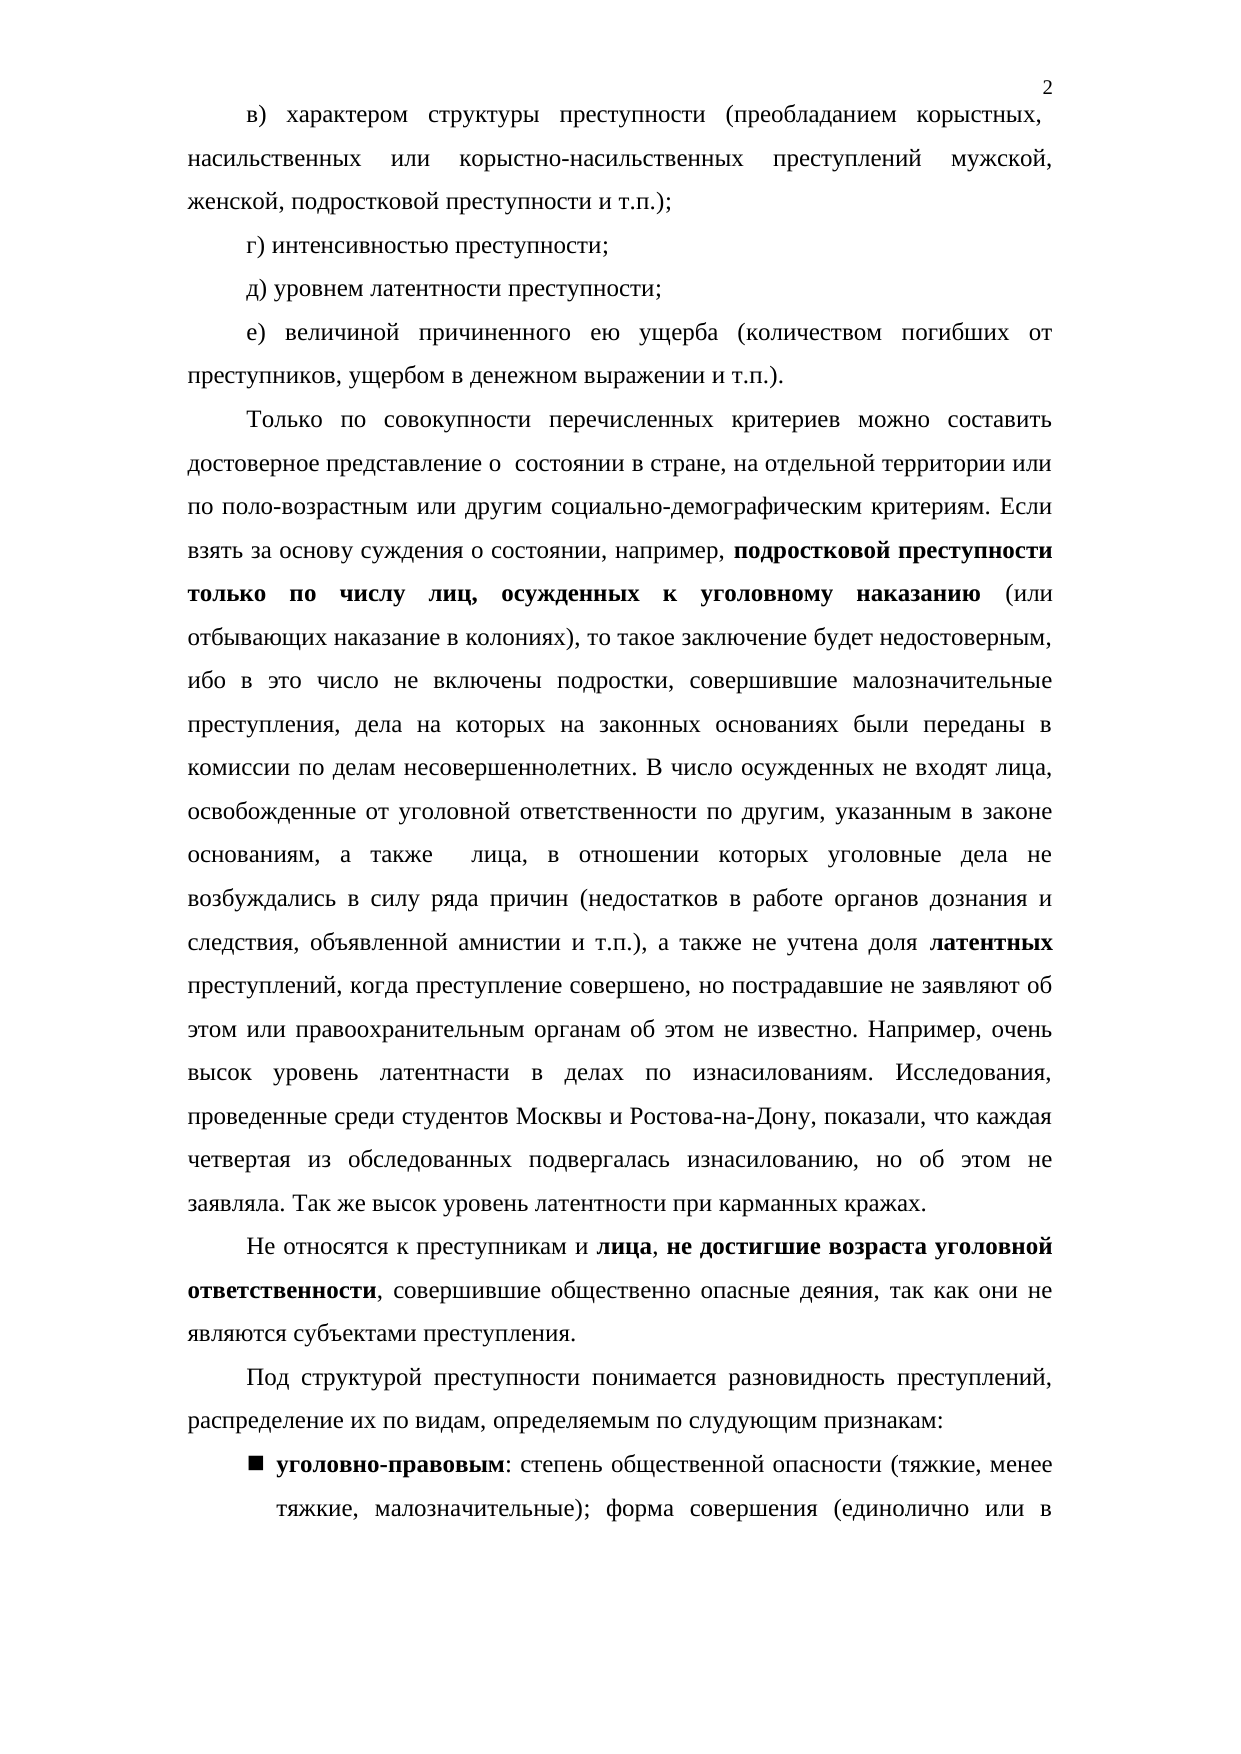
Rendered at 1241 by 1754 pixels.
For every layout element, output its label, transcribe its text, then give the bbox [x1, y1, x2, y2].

text Только по совокупности перечисленных критериев можно составить достоверное представление о состоянии в стране, на отдельной территории или по поло-возрастным или другим социально-демографическим критериям. Если взять за основу суждения о состоянии, например, подростковой преступности только по числу лиц, осужденных к уголовному наказанию (или отбывающих наказание в колониях), то такое заключение будет недостоверным, ибо в это число не включены подростки, совершившие малозначительные преступления, дела на которых на законных основаниях были переданы в комиссии по делам несовершеннолетних. В число осужденных не входят лица, освобожденные от уголовной ответственности по другим, указанным в законе основаниям, а также лица, в отношении которых уголовные дела не возбуждались в силу ряда причин (недостатков в работе органов дознания и следствия, объявленной амнистии и т.п.), а также не учтена доля латентных преступлений, когда преступление совершено, но пострадавшие не заявляют об этом или правоохранительным органам об этом не известно. Например, очень высок уровень латентнасти в делах по изнасилованиям. Исследования, проведенные среди студентов Москвы и Ростова-на-Дону, показали, что каждая четвертая из обследованных подвергалась изнасилованию, но об этом не заявляла. Так же высок уровень латентности при карманных кражах. [187, 404, 1053, 1217]
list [246, 1449, 1053, 1521]
text в) характером структуры преступности (преобладанием корыстных, насильственных или корыстно-насильственных преступлений мужской, женской, подростковой преступности и т.п.); [187, 99, 1053, 215]
text Под структурой преступности понимается разновидность преступлений, распределение их по видам, определяемым по слудующим признакам: [187, 1362, 1053, 1434]
text Не относятся к преступникам и лица, не достигшие возраста уголовной ответственности, совершившие общественно опасные деяния, так как они не являются субъектами преступления. [187, 1231, 1053, 1347]
text г) интенсивностью преступности; [187, 230, 1053, 259]
text д) уровнем латентности преступности; [187, 273, 1053, 302]
text е) величиной причиненного ею ущерба (количеством погибших от преступников, ущербом в денежном выражении и т.п.). [187, 317, 1053, 389]
